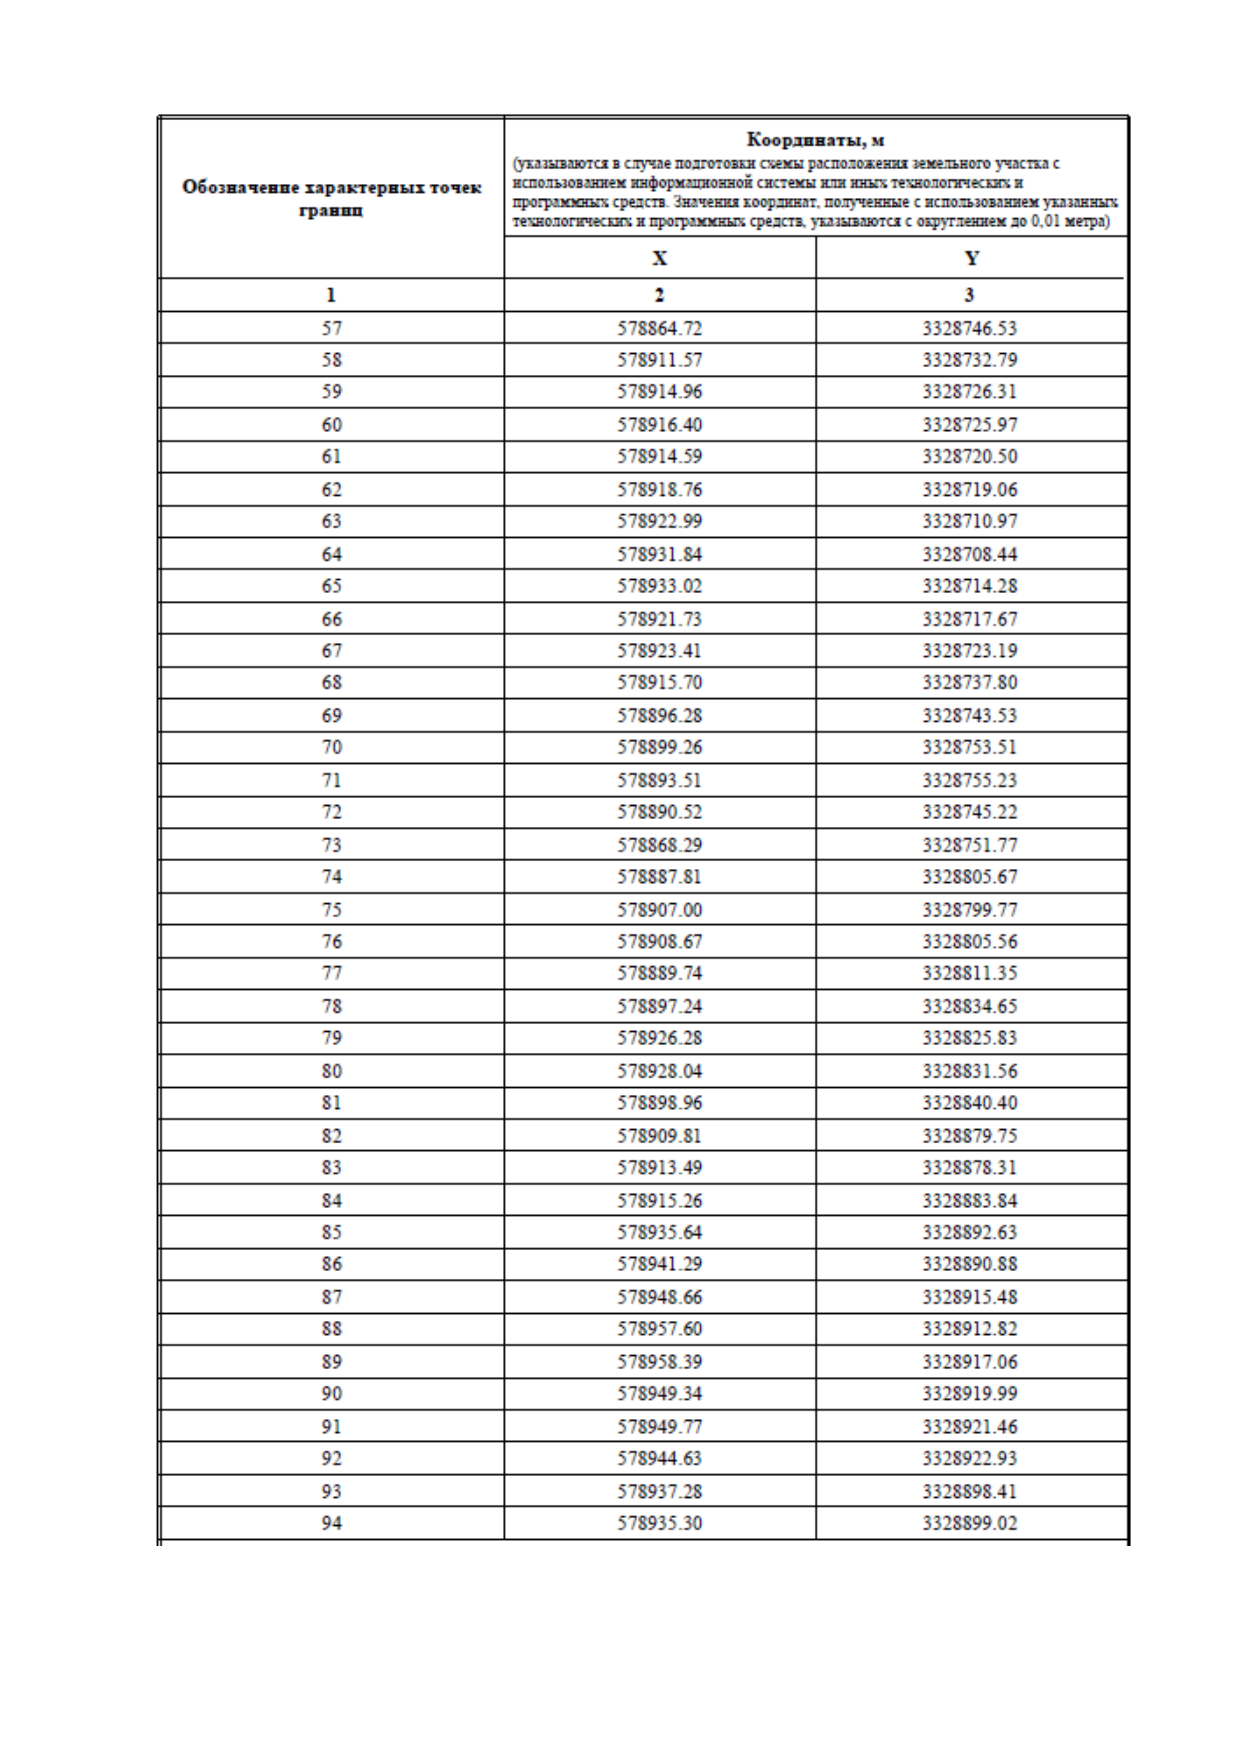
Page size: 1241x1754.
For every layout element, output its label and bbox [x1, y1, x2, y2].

picture [150, 106, 1138, 1546]
